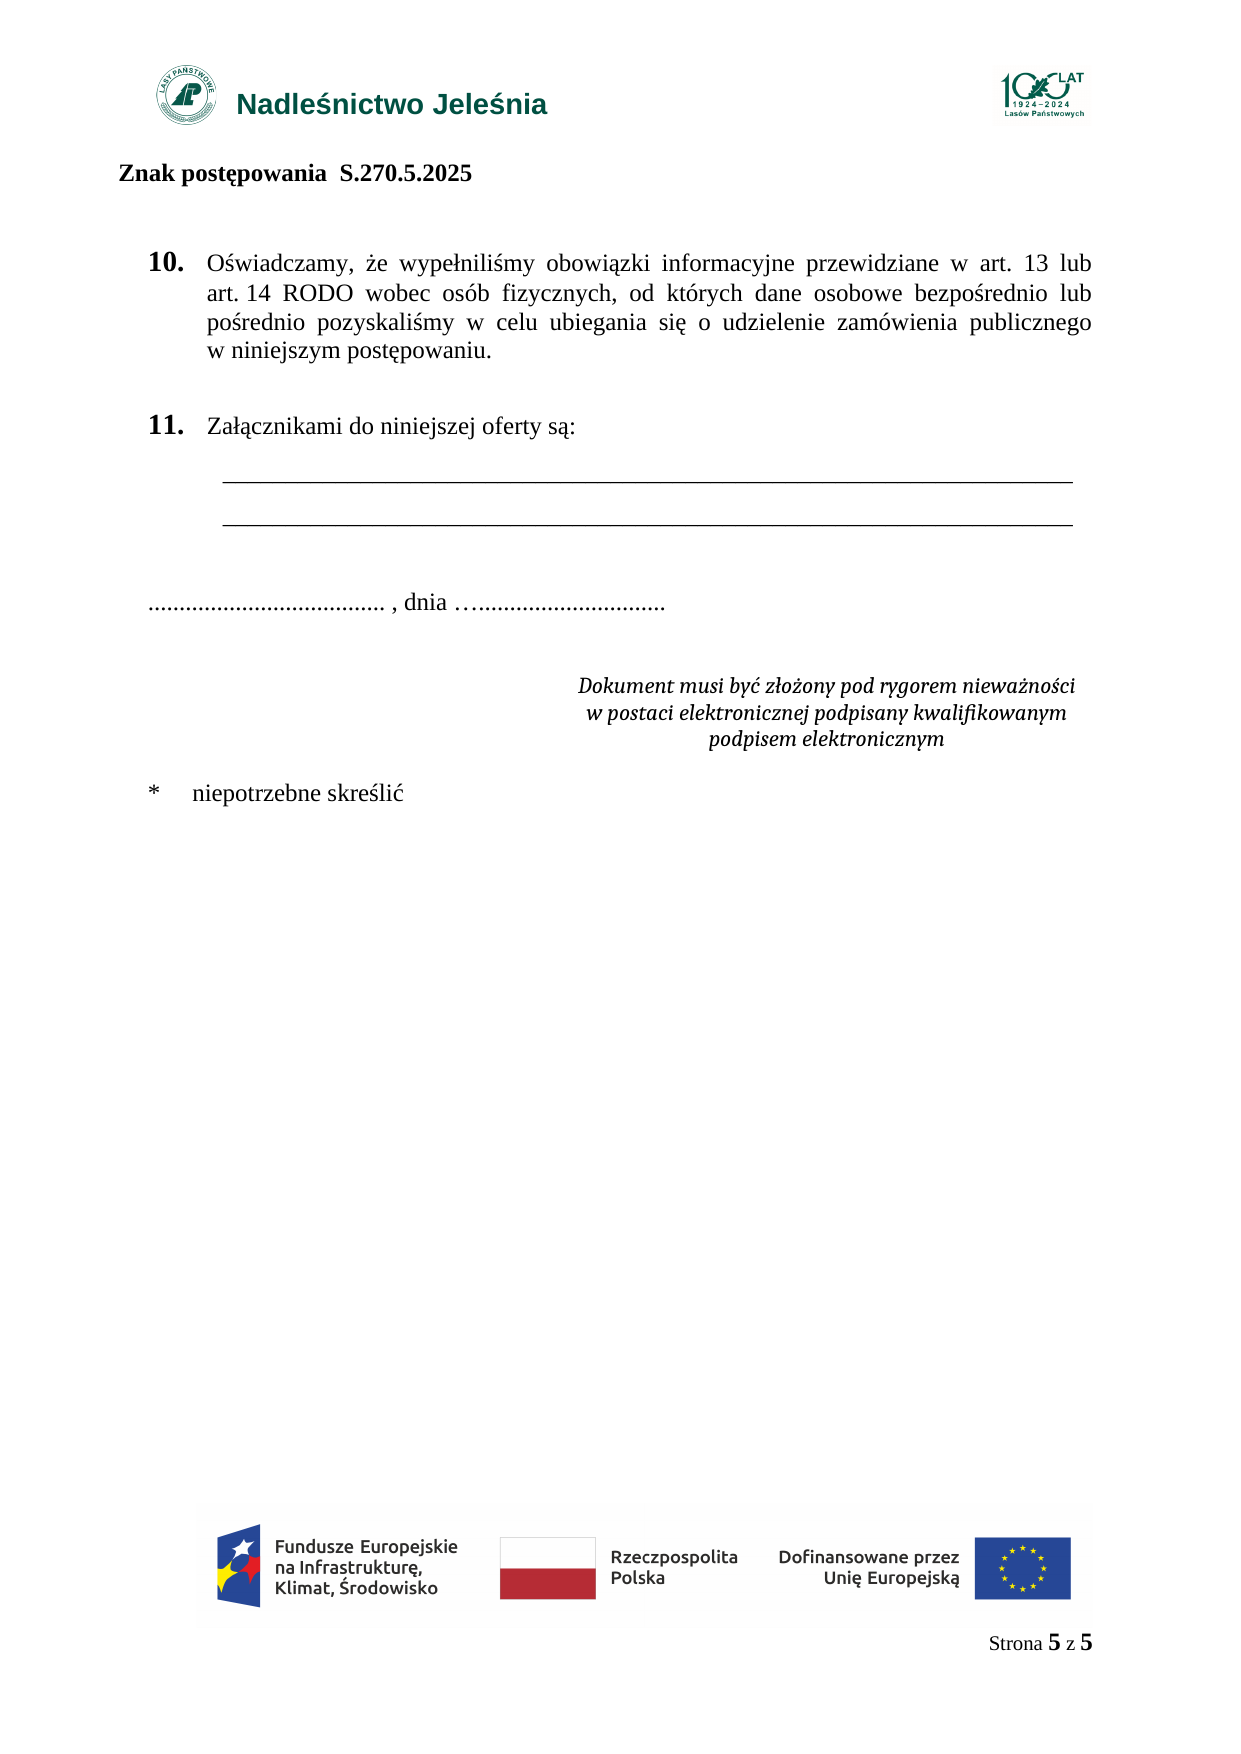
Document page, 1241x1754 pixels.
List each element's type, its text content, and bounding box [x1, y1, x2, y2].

picture [992, 65, 1092, 126]
list ____________________________________________________________________ [223, 457, 1093, 486]
picture [196, 1503, 1093, 1628]
text * niepotrzebne skreślić [148, 778, 1093, 807]
text Dokument musi być złożony pod rygorem nieważności [561, 673, 1093, 699]
text w postaci elektronicznej podpisany kwalifikowanym podpisem elektronicznym [561, 699, 1093, 752]
text ...................................... , dnia ….............................. [148, 587, 1093, 616]
list Załącznikami do niniejszej oferty są: [148, 407, 1090, 441]
list Oświadczamy, że wypełniliśmy obowiązki informacyjne przewidziane w art. 13 lub art. 14 RODO wobec osób fizycznych, od których dane osobowe bezpośrednio lub pośrednio pozyskaliśmy w celu ubiegania się o udzielenie zamówienia publicznego w niniejszym postępowaniu. [148, 244, 1093, 364]
list ____________________________________________________________________ [223, 501, 1093, 529]
